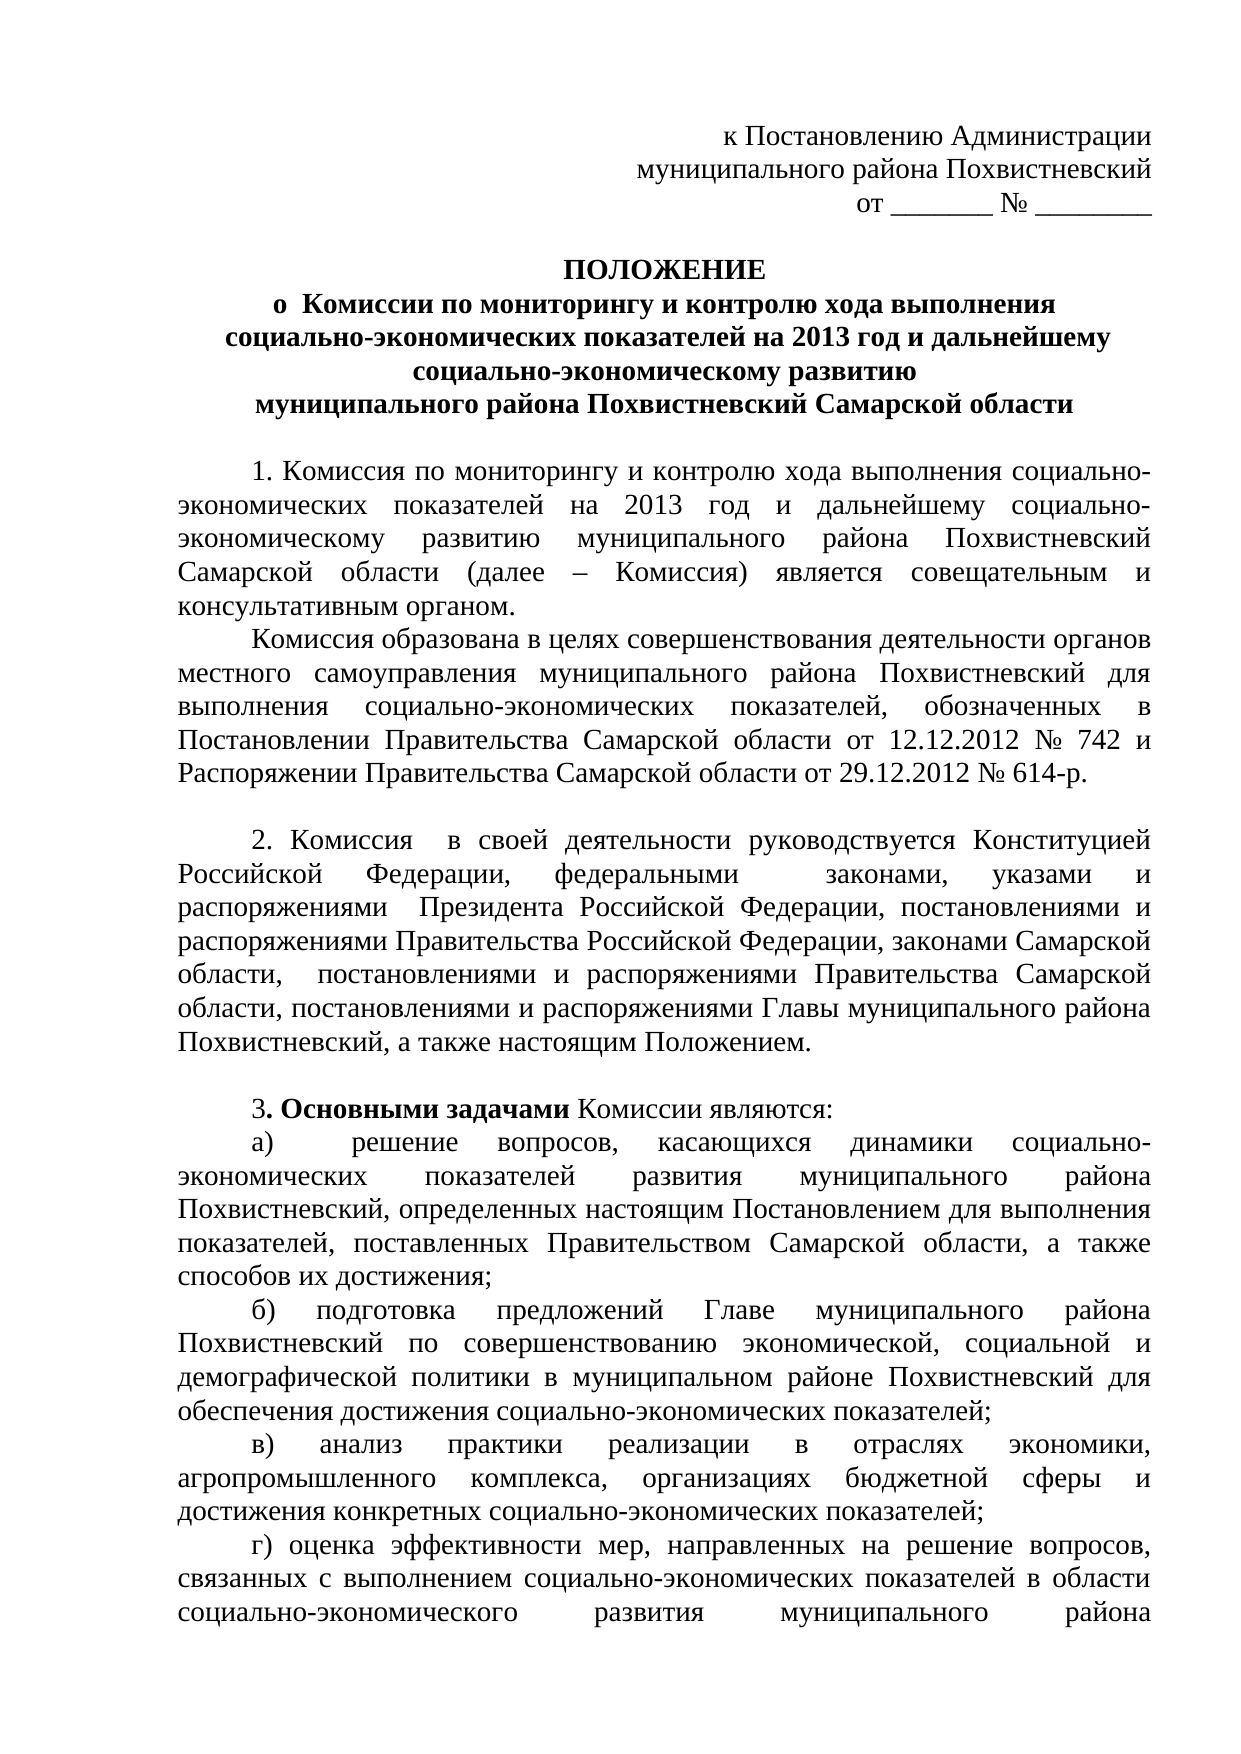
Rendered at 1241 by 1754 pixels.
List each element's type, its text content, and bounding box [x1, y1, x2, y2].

text Комиссия образована в целях совершенствования деятельности органов местного самоуправления муниципального района Похвистневский для выполнения социально-экономических показателей, обозначенных в Постановлении Правительства Самарской области от 12.12.2012 № 742 и Распоряжении Правительства Самарской области от 29.12.2012 № 614-р. [177, 621, 1152, 789]
text муниципального района Похвистневский [177, 152, 1152, 185]
text 2. Комиссия в своей деятельности руководствуется Конституцией Российской Федерации, федеральными законами, указами и распоряжениями Президента Российской Федерации, постановлениями и распоряжениями Правительства Российской Федерации, законами Самарской области, постановлениями и распоряжениями Правительства Самарской области, постановлениями и распоряжениями Главы муниципального района Похвистневский, а также настоящим Положением. [177, 822, 1152, 1057]
text а) решение вопросов, касающихся динамики социально-экономических показателей развития муниципального района Похвистневский, определенных настоящим Постановлением для выполнения показателей, поставленных Правительством Самарской области, а также способов их достижения; [177, 1124, 1152, 1292]
text ПОЛОЖЕНИЕ [177, 252, 1152, 286]
text б) подготовка предложений Главе муниципального района Похвистневский по совершенствованию экономической, социальной и демографической политики в муниципальном районе Похвистневский для обеспечения достижения социально-экономических показателей; [177, 1292, 1152, 1426]
text от _______ № ________ [177, 185, 1152, 219]
text 3. Основными задачами Комиссии являются: [177, 1091, 1152, 1124]
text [177, 1527, 1152, 1627]
text социально-экономических показателей на 2013 год и дальнейшему социально-экономическому развитию [177, 319, 1152, 386]
text в) анализ практики реализации в отраслях экономики, агропромышленного комплекса, организациях бюджетной сферы и достижения конкретных социально-экономических показателей; [177, 1426, 1152, 1527]
text муниципального района Похвистневский Самарской области [177, 386, 1152, 420]
text 1. Комиссия по мониторингу и контролю хода выполнения социально-экономических показателей на 2013 год и дальнейшему социально-экономическому развитию муниципального района Похвистневский Самарской области (далее – Комиссия) является совещательным и консультативным органом. [177, 453, 1152, 621]
text о Комиссии по мониторингу и контролю хода выполнения [177, 286, 1152, 319]
text к Постановлению Администрации [177, 118, 1152, 152]
